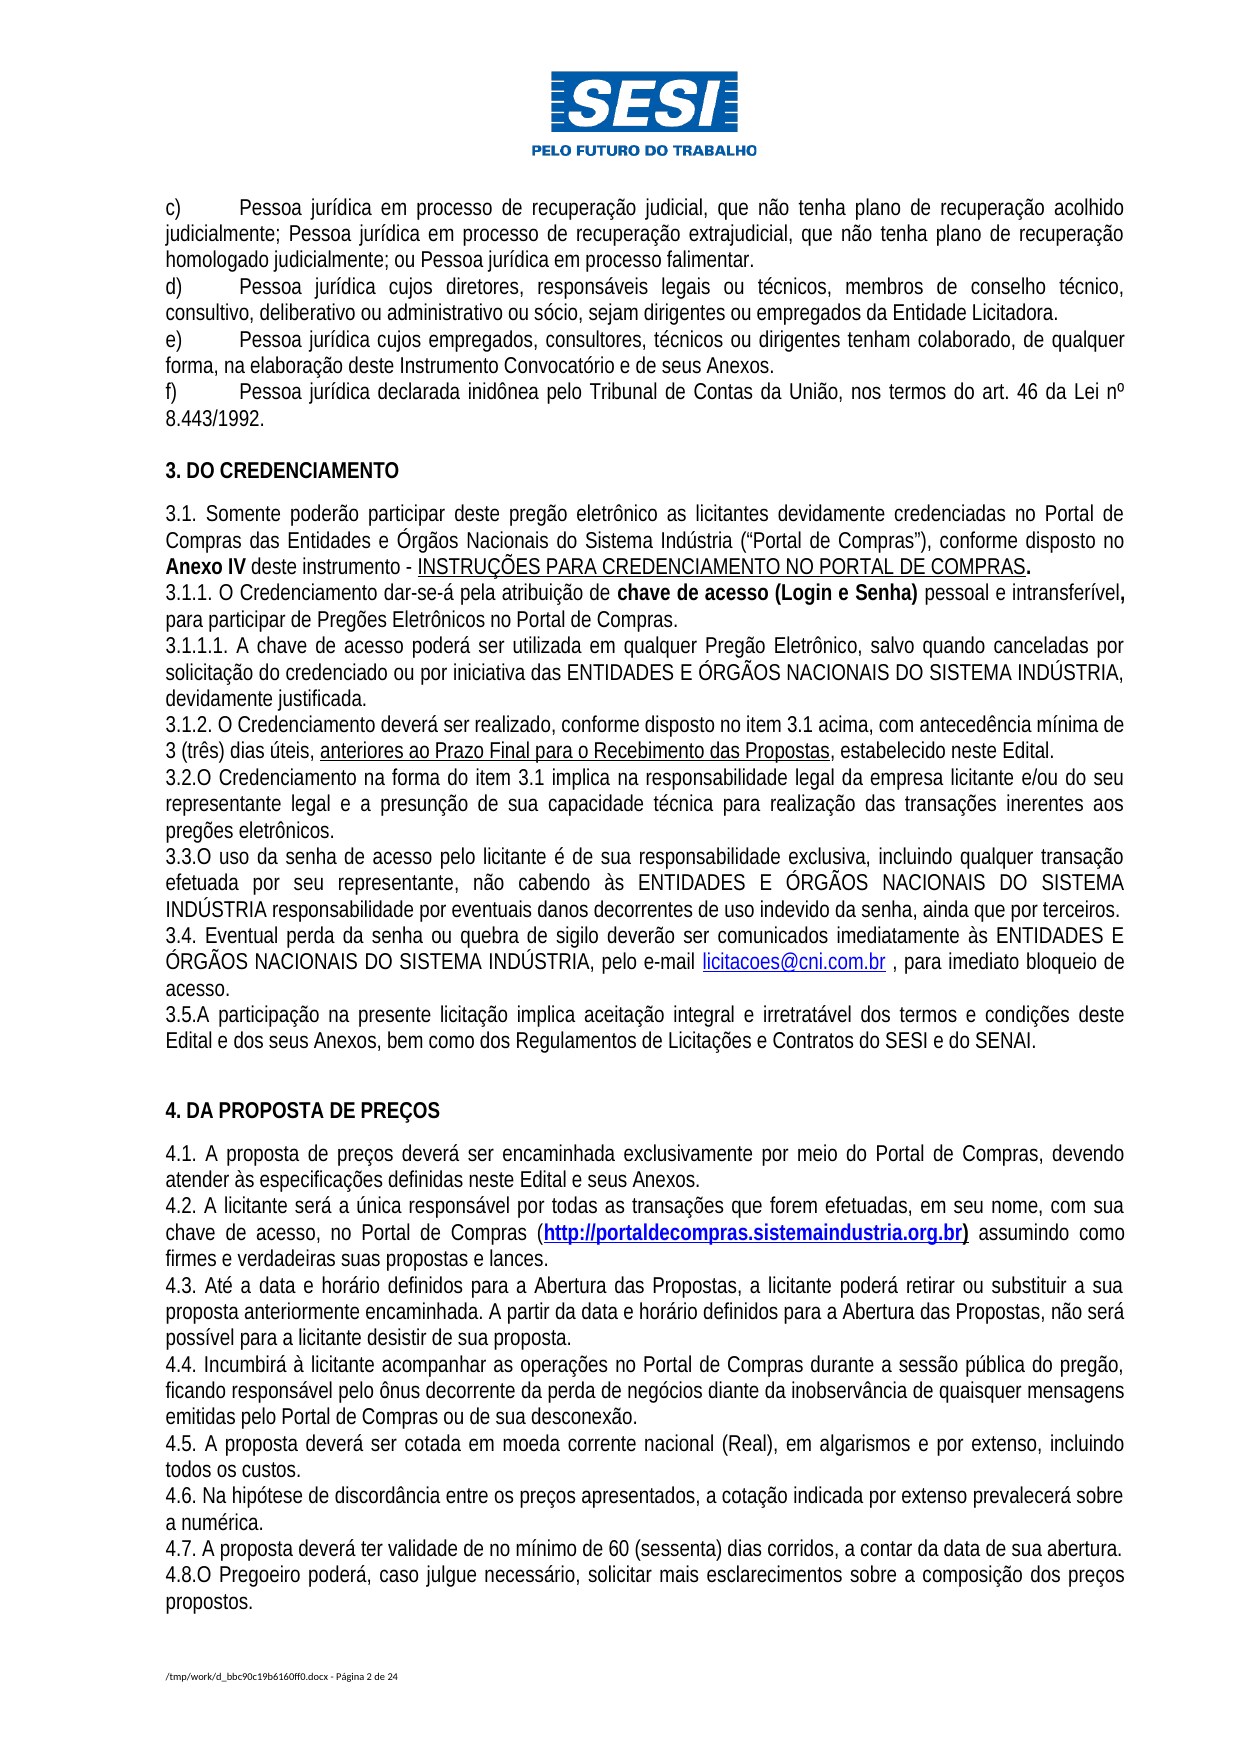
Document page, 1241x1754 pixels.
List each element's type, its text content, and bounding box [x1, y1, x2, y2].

text 3.2.O Credenciamento na forma do item 3.1 implica na responsabilidade legal da empresa licitante e/ou do seu representante legal e a presunção de sua capacidade técnica para realização das transações inerentes aos pregões eletrônicos. [165, 764, 1125, 843]
text 4.4. Incumbirá à licitante acompanhar as operações no Portal de Compras durante a sessão pública do pregão, ficando responsável pelo ônus decorrente da perda de negócios diante da inobservância de quaisquer mensagens emitidas pelo Portal de Compras ou de sua desconexão. [165, 1351, 1125, 1430]
text 3.1. Somente poderão participar deste pregão eletrônico as licitantes devidamente credenciadas no Portal de Compras das Entidades e Órgãos Nacionais do Sistema Indústria (“Portal de Compras”), conforme disposto no Anexo IV deste instrumento - INSTRUÇÕES PARA CREDENCIAMENTO NO PORTAL DE COMPRAS. [165, 500, 1125, 579]
list Pessoa jurídica declarada inidônea pelo Tribunal de Contas da União, nos termos do art. 46 da Lei nº 8.443/1992. [165, 378, 1125, 431]
text 3.3.O uso da senha de acesso pelo licitante é de sua responsabilidade exclusiva, incluindo qualquer transação efetuada por seu representante, não cabendo às ENTIDADES E ÓRGÃOS NACIONAIS DO SISTEMA INDÚSTRIA responsabilidade por eventuais danos decorrentes de uso indevido da senha, ainda que por terceiros. [165, 843, 1125, 922]
text 3. DO CREDENCIAMENTO [165, 457, 1125, 484]
text 4.5. A proposta deverá ser cotada em moeda corrente nacional (Real), em algarismos e por extenso, incluindo todos os custos. [165, 1430, 1125, 1482]
text 3.5.A participação na presente licitação implica aceitação integral e irretratável dos termos e condições deste Edital e dos seus Anexos, bem como dos Regulamentos de Licitações e Contratos do SESI e do SENAI. [165, 1001, 1125, 1054]
picture [531, 70, 757, 156]
text 3.1.1.1. A chave de acesso poderá ser utilizada em qualquer Pregão Eletrônico, salvo quando canceladas por solicitação do credenciado ou por iniciativa das ENTIDADES E ÓRGÃOS NACIONAIS DO SISTEMA INDÚSTRIA, devidamente justificada. [165, 632, 1125, 711]
text 4.6. Na hipótese de discordância entre os preços apresentados, a cotação indicada por extenso prevalecerá sobre a numérica. [165, 1482, 1125, 1535]
text 3.1.2. O Credenciamento deverá ser realizado, conforme disposto no item 3.1 acima, com antecedência mínima de 3 (três) dias úteis, anteriores ao Prazo Final para o Recebimento das Propostas, estabelecido neste Edital. [165, 711, 1125, 764]
text 4.7. A proposta deverá ter validade de no mínimo de 60 (sessenta) dias corridos, a contar da data de sua abertura. [165, 1535, 1125, 1561]
text 3.4. Eventual perda da senha ou quebra de sigilo deverão ser comunicados imediatamente às ENTIDADES E ÓRGÃOS NACIONAIS DO SISTEMA INDÚSTRIA, pelo e-mail licitacoes@cni.com.br , para imediato bloqueio de acesso. [165, 922, 1125, 1001]
text 4.8.O Pregoeiro poderá, caso julgue necessário, solicitar mais esclarecimentos sobre a composição dos preços propostos. [165, 1561, 1125, 1614]
list Pessoa jurídica cujos empregados, consultores, técnicos ou dirigentes tenham colaborado, de qualquer forma, na elaboração deste Instrumento Convocatório e de seus Anexos. [165, 326, 1125, 378]
text 4.2. A licitante será a única responsável por todas as transações que forem efetuadas, em seu nome, com sua chave de acesso, no Portal de Compras (http://portaldecompras.sistemaindustria.org.br) assumindo como firmes e verdadeiras suas propostas e lances. [165, 1192, 1125, 1272]
list Pessoa jurídica em processo de recuperação judicial, que não tenha plano de recuperação acolhido judicialmente; Pessoa jurídica em processo de recuperação extrajudicial, que não tenha plano de recuperação homologado judicialmente; ou Pessoa jurídica em processo falimentar. [165, 194, 1125, 273]
list Pessoa jurídica cujos diretores, responsáveis legais ou técnicos, membros de conselho técnico, consultivo, deliberativo ou administrativo ou sócio, sejam dirigentes ou empregados da Entidade Licitadora. [165, 273, 1125, 326]
text 3.1.1. O Credenciamento dar-se-á pela atribuição de chave de acesso (Login e Senha) pessoal e intransferível, para participar de Pregões Eletrônicos no Portal de Compras. [165, 579, 1125, 632]
text 4. DA PROPOSTA DE PREÇOS [165, 1097, 1125, 1123]
text 4.1. A proposta de preços deverá ser encaminhada exclusivamente por meio do Portal de Compras, devendo atender às especificações definidas neste Edital e seus Anexos. [165, 1140, 1125, 1192]
text 4.3. Até a data e horário definidos para a Abertura das Propostas, a licitante poderá retirar ou substituir a sua proposta anteriormente encaminhada. A partir da data e horário definidos para a Abertura das Propostas, não será possível para a licitante desistir de sua proposta. [165, 1272, 1125, 1351]
